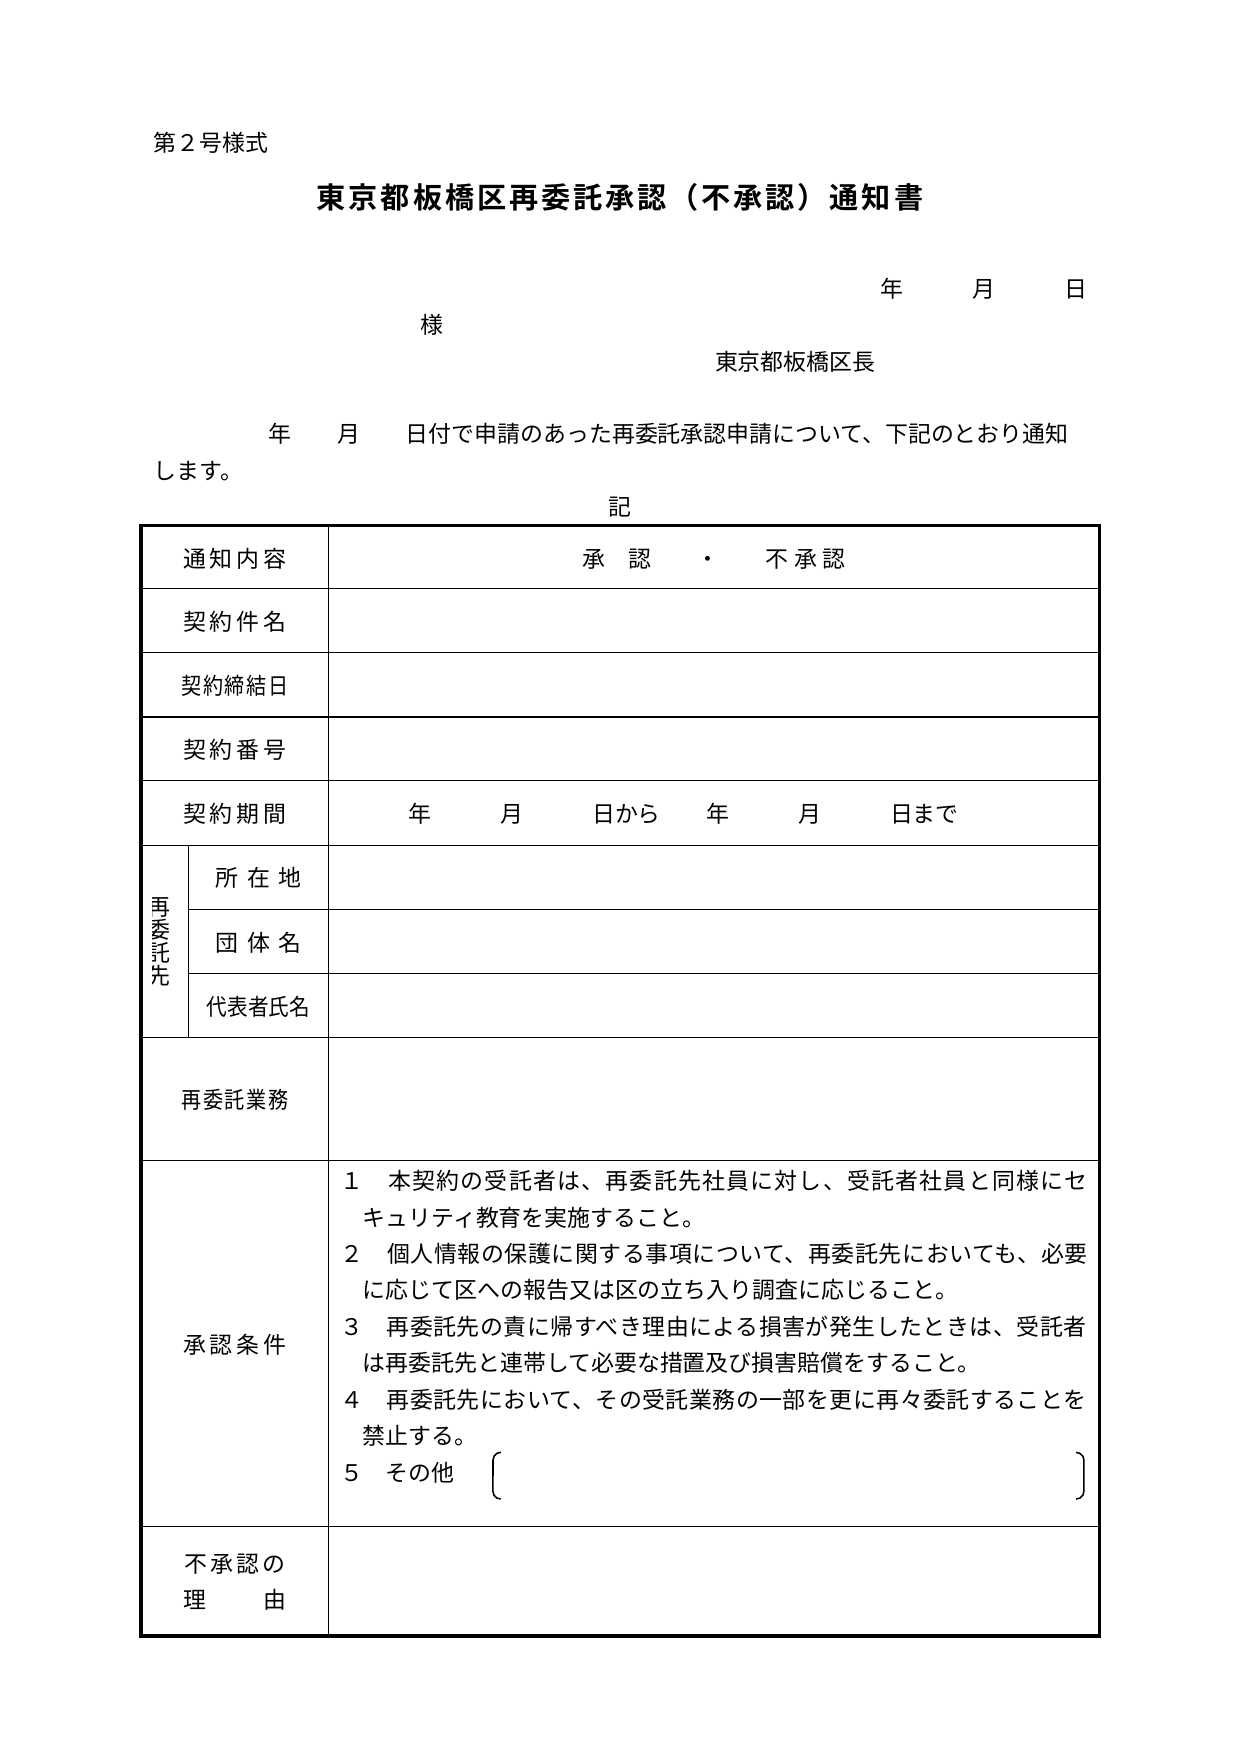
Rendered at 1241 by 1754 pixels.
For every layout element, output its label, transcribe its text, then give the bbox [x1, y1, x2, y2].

table_cell 契約期間 [143, 781, 328, 844]
table_cell [329, 653, 1098, 716]
table_cell １ 本契約の受託者は、再委託先社員に対し、受託者社員と同様にセキュリティ教育を実施すること。 ２ 個人情報の保護に関する事項について、再委託先においても、必要に応じて区への報告又は区の立ち入り調査に応じること。 ３ 再委託先の責に帰すべき理由による損害が発生したときは、受託者は再委託先と連帯して必要な措置及び損害賠償をすること。 ４ 再委託先において、その受託業務の一部を更に再々委託することを禁止する。 ５ その他 [329, 1161, 1098, 1526]
text 東京都板橋区再委託承認（不承認）通知書 [153, 159, 1087, 232]
table_cell 所在地 [189, 846, 328, 908]
table_cell 団体名 [189, 910, 328, 973]
table_cell [329, 846, 1098, 908]
text 記 [153, 488, 1087, 524]
table_cell [329, 1038, 1098, 1160]
text 様 [280, 305, 1087, 342]
table_header 通知内容 [143, 527, 328, 588]
table_cell [329, 974, 1098, 1037]
table_cell 不承認の 理 由 [143, 1527, 328, 1634]
table_cell 承認条件 [143, 1161, 328, 1526]
table_cell [329, 910, 1098, 973]
table_cell 再委託業務 [143, 1038, 328, 1160]
table_cell 再委託先 [143, 846, 188, 1037]
table_cell [329, 589, 1098, 652]
text 第２号様式 [153, 123, 1087, 159]
table_cell [329, 718, 1098, 780]
table_cell 契約番号 [143, 718, 328, 780]
table_cell 年 月 日から 年 月 日まで [329, 781, 1098, 844]
table_cell [329, 1527, 1098, 1634]
table_cell 契約締結日 [143, 653, 328, 716]
table_cell 契約件名 [143, 589, 328, 652]
text 東京都板橋区長 [714, 342, 1087, 378]
table_cell 代表者氏名 [189, 974, 328, 1037]
table_header 承認 ・ 不承認 [329, 527, 1098, 588]
text 年 月 日付で申請のあった再委託承認申請について、下記のとおり通知します。 [153, 415, 1087, 488]
text 年 月 日 [153, 269, 1087, 305]
